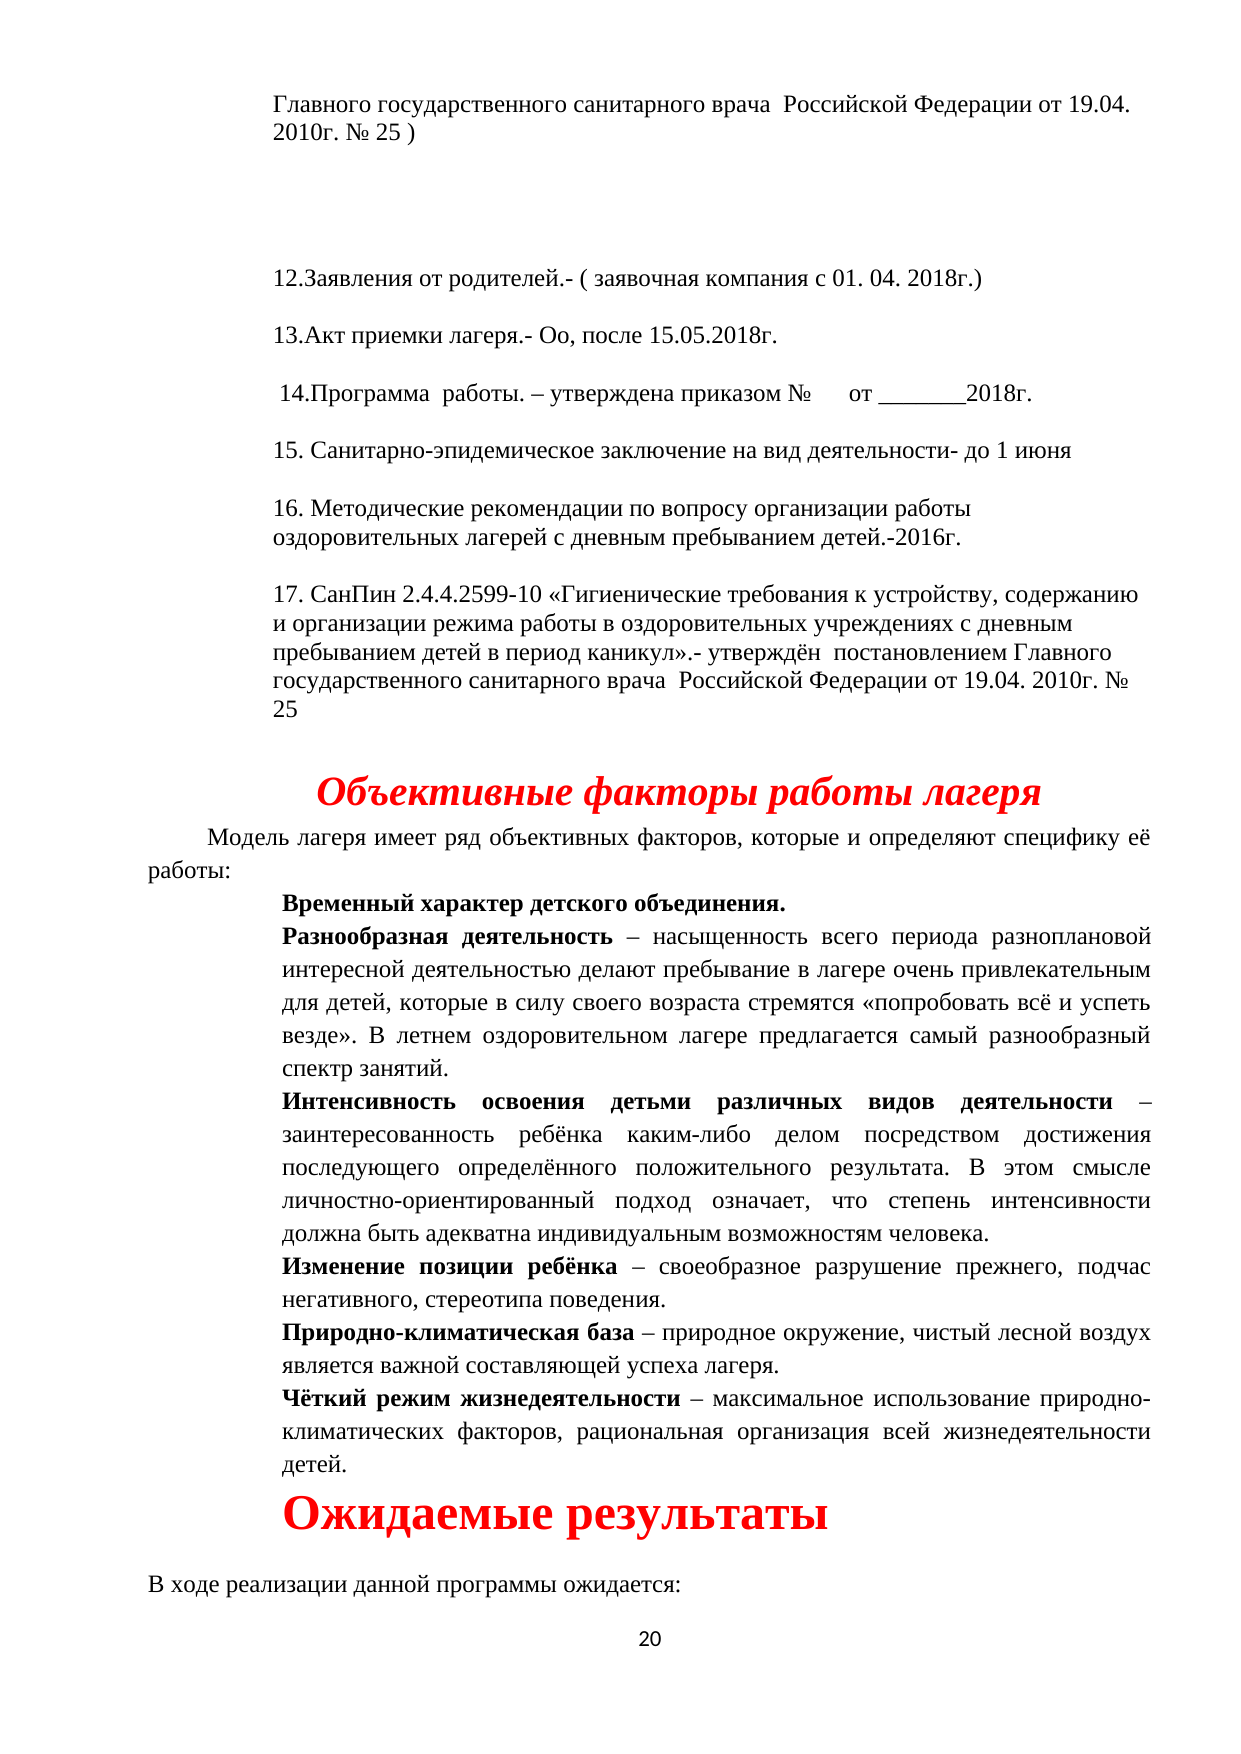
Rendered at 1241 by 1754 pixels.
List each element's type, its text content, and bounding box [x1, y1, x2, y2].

text Изменение позиции ребёнка – своеобразное разрушение прежнего, подчас негативного, стереотипа поведения. [282, 1251, 1152, 1313]
text 13.Акт приемки лагеря.- Оо, после 15.05.2018г. [273, 320, 1152, 349]
text Модель лагеря имеет ряд объективных факторов, которые и определяют специфику её работы: [148, 822, 1152, 884]
text 12.Заявления от родителей.- ( заявочная компания с 01. 04. 2018г.) [273, 263, 1152, 292]
text 15. Санитарно-эпидемическое заключение на вид деятельности- до 1 июня [273, 435, 1152, 464]
text Разнообразная деятельность – насыщенность всего периода разноплановой интересной деятельностью делают пребывание в лагере очень привлекательным для детей, которые в силу своего возраста стремятся «попробовать всё и успеть везде». В летнем оздоровительном лагере предлагается самый разнообразный спектр занятий. [282, 921, 1152, 1082]
text В ходе реализации данной программы ожидается: [148, 1569, 1152, 1598]
text 14.Программа работы. – утверждена приказом № от _______2018г. [273, 378, 1152, 407]
text Объективные факторы работы лагеря [148, 767, 1152, 815]
text 17. СанПин 2.4.4.2599-10 «Гигиенические требования к устройству, содержанию и организации режима работы в оздоровительных учреждениях с дневным пребыванием детей в период каникул».- утверждён постановлением Главного государственного санитарного врача Российской Федерации от 19.04. 2010г. № 25 [273, 579, 1152, 723]
text Интенсивность освоения детьми различных видов деятельности – заинтересованность ребёнка каким-либо делом посредством достижения последующего определённого положительного результата. В этом смысле личностно-ориентированный подход означает, что степень интенсивности должна быть адекватна индивидуальным возможностям человека. [282, 1086, 1152, 1247]
text Ожидаемые результаты [208, 1482, 1152, 1540]
text 16. Методические рекомендации по вопросу организации работы оздоровительных лагерей с дневным пребыванием детей.-2016г. [273, 493, 1152, 550]
text Временный характер детского объединения. [282, 888, 1152, 917]
text Чёткий режим жизнедеятельности – максимальное использование природно-климатических факторов, рациональная организация всей жизнедеятельности детей. [282, 1383, 1152, 1478]
text Природно-климатическая база – природное окружение, чистый лесной воздух является важной составляющей успеха лагеря. [282, 1317, 1152, 1379]
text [273, 89, 1152, 146]
